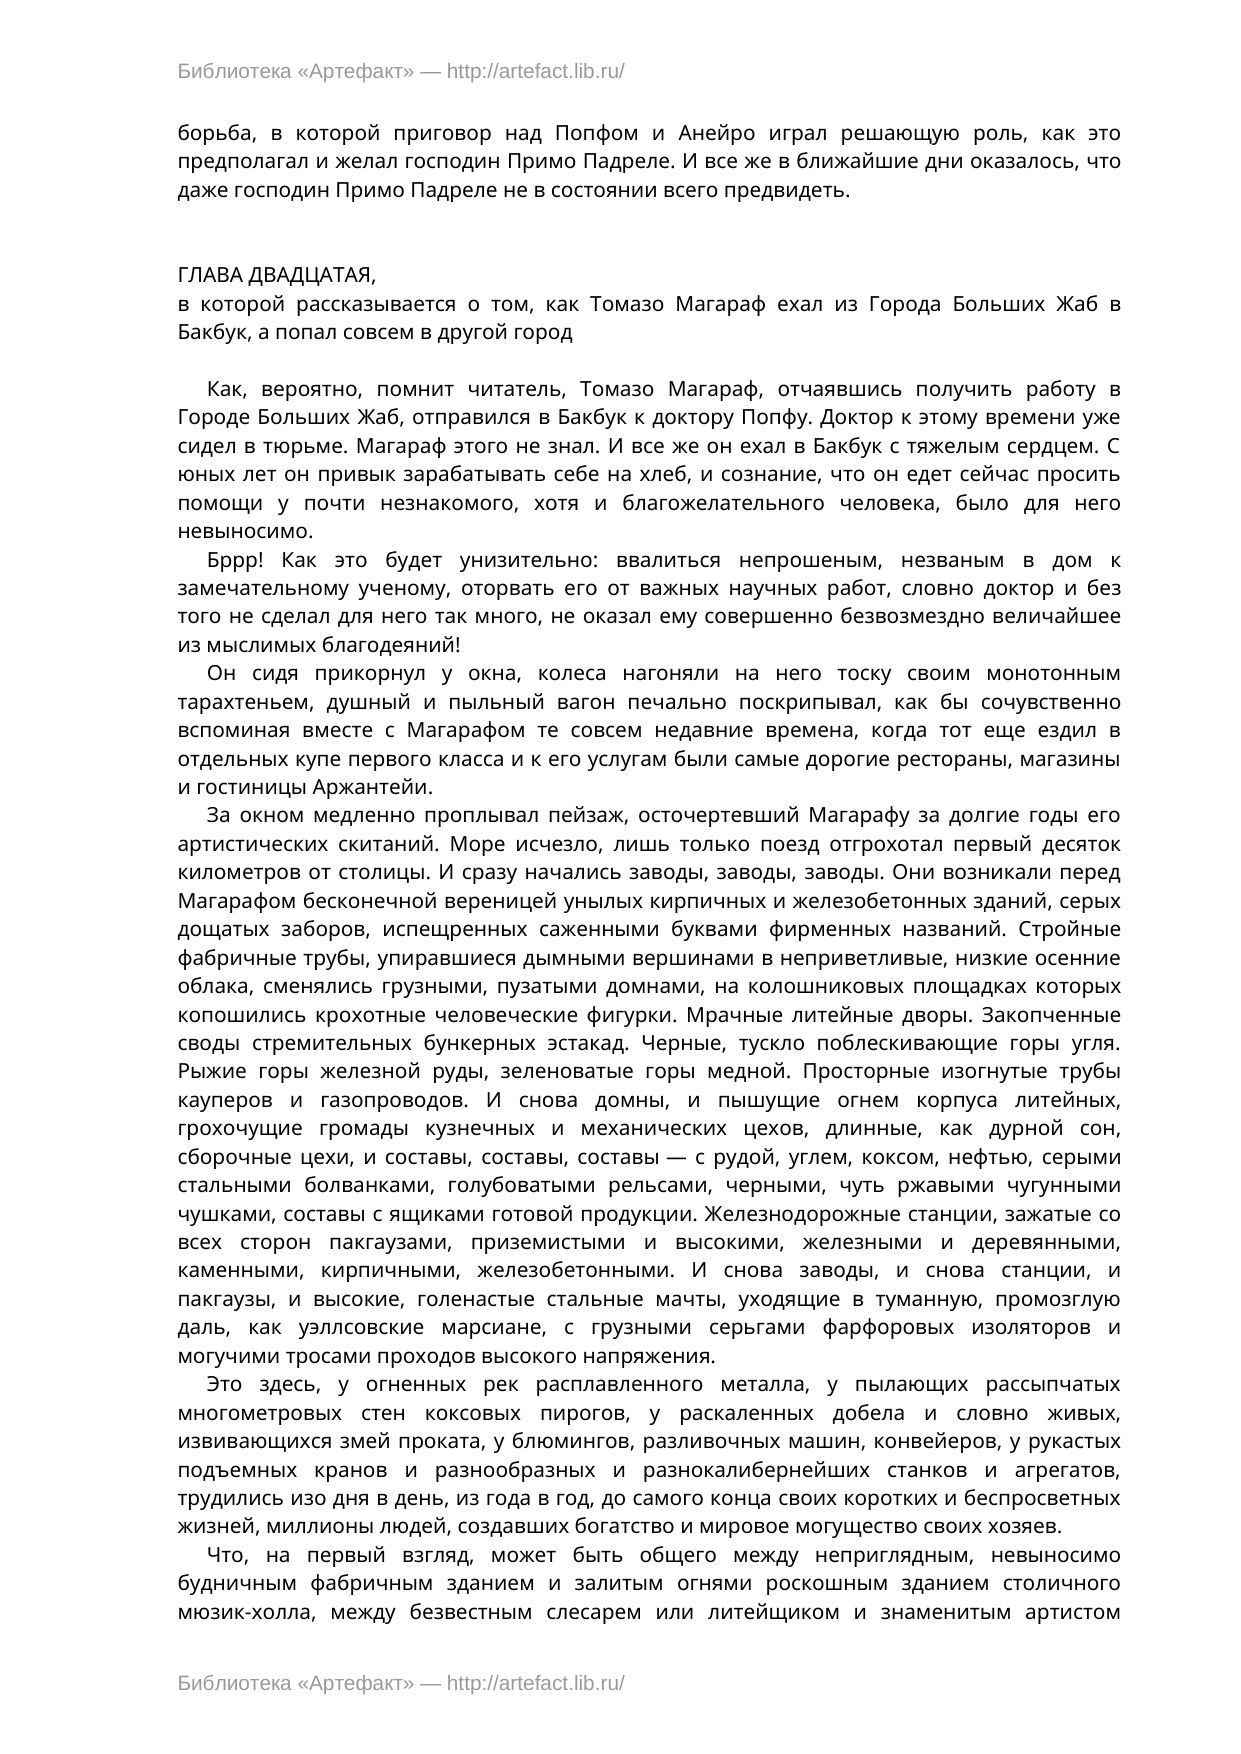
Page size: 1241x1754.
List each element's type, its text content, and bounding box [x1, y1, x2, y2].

subtitle ГЛАВА ДВАДЦАТАЯ, [177, 260, 1122, 289]
text Это здесь, у огненных рек расплавленного металла, у пылающих рассыпчатых многометровых стен коксовых пирогов, у раскаленных добела и словно живых, извивающихся змей проката, у блюмингов, разливочных машин, конвейеров, у рукастых подъемных кранов и разнообразных и разнокалибернейших станков и агрегатов, трудились изо дня в день, из года в год, до самого конца своих коротких и беспросветных жизней, миллионы людей, создавших богатство и мировое могущество своих хозяев. [177, 1369, 1122, 1540]
subtitle в которой рассказывается о том, как Томазо Магараф ехал из Города Больших Жаб в Бакбук, а попал совсем в другой город [177, 289, 1122, 346]
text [177, 1540, 1122, 1625]
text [177, 118, 1122, 203]
text Он сидя прикорнул у окна, колеса нагоняли на него тоску своим монотонным тарахтеньем, душный и пыльный вагон печально поскрипывал, как бы сочувственно вспоминая вместе с Магарафом те совсем недавние времена, когда тот еще ездил в отдельных купе первого класса и к его услугам были самые дорогие рестораны, магазины и гостиницы Аржантейи. [177, 658, 1122, 801]
text Бррр! Как это будет унизительно: ввалиться непрошеным, незваным в дом к замечательному ученому, оторвать его от важных научных работ, словно доктор и без того не сделал для него так много, не оказал ему совершенно безвозмездно величайшее из мыслимых благодеяний! [177, 545, 1122, 658]
text Как, вероятно, помнит читатель, Томазо Магараф, отчаявшись получить работу в Городе Больших Жаб, отправился в Бакбук к доктору Попфу. Доктор к этому времени уже сидел в тюрьме. Магараф этого не знал. И все же он ехал в Бакбук с тяжелым сердцем. С юных лет он привык зарабатывать себе на хлеб, и сознание, что он едет сейчас просить помощи у почти незнакомого, хотя и благожелательного человека, было для него невыносимо. [177, 374, 1122, 545]
text За окном медленно проплывал пейзаж, осточертевший Магарафу за долгие годы его артистических скитаний. Море исчезло, лишь только поезд отгрохотал первый десяток километров от столицы. И сразу начались заводы, заводы, заводы. Они возникали перед Магарафом бесконечной вереницей унылых кирпичных и железобетонных зданий, серых дощатых заборов, испещренных саженными буквами фирменных названий. Стройные фабричные трубы, упиравшиеся дымными вершинами в неприветливые, низкие осенние облака, сменялись грузными, пузатыми домнами, на колошниковых площадках которых копошились крохотные человеческие фигурки. Мрачные литейные дворы. Закопченные своды стремительных бункерных эстакад. Черные, тускло поблескивающие горы угля. Рыжие горы железной руды, зеленоватые горы медной. Просторные изогнутые трубы кауперов и газопроводов. И снова домны, и пышущие огнем корпуса литейных, грохочущие громады кузнечных и механических цехов, длинные, как дурной сон, сборочные цехи, и составы, составы, составы — с рудой, углем, коксом, нефтью, серыми стальными болванками, голубоватыми рельсами, черными, чуть ржавыми чугунными чушками, составы с ящиками готовой продукции. Железнодорожные станции, зажатые со всех сторон пакгаузами, приземистыми и высокими, железными и деревянными, каменными, кирпичными, железобетонными. И снова заводы, и снова станции, и пакгаузы, и высокие, голенастые стальные мачты, уходящие в туманную, промозглую даль, как уэллсовские марсиане, с грузными серьгами фарфоровых изоляторов и могучими тросами проходов высокого напряжения. [177, 801, 1122, 1369]
